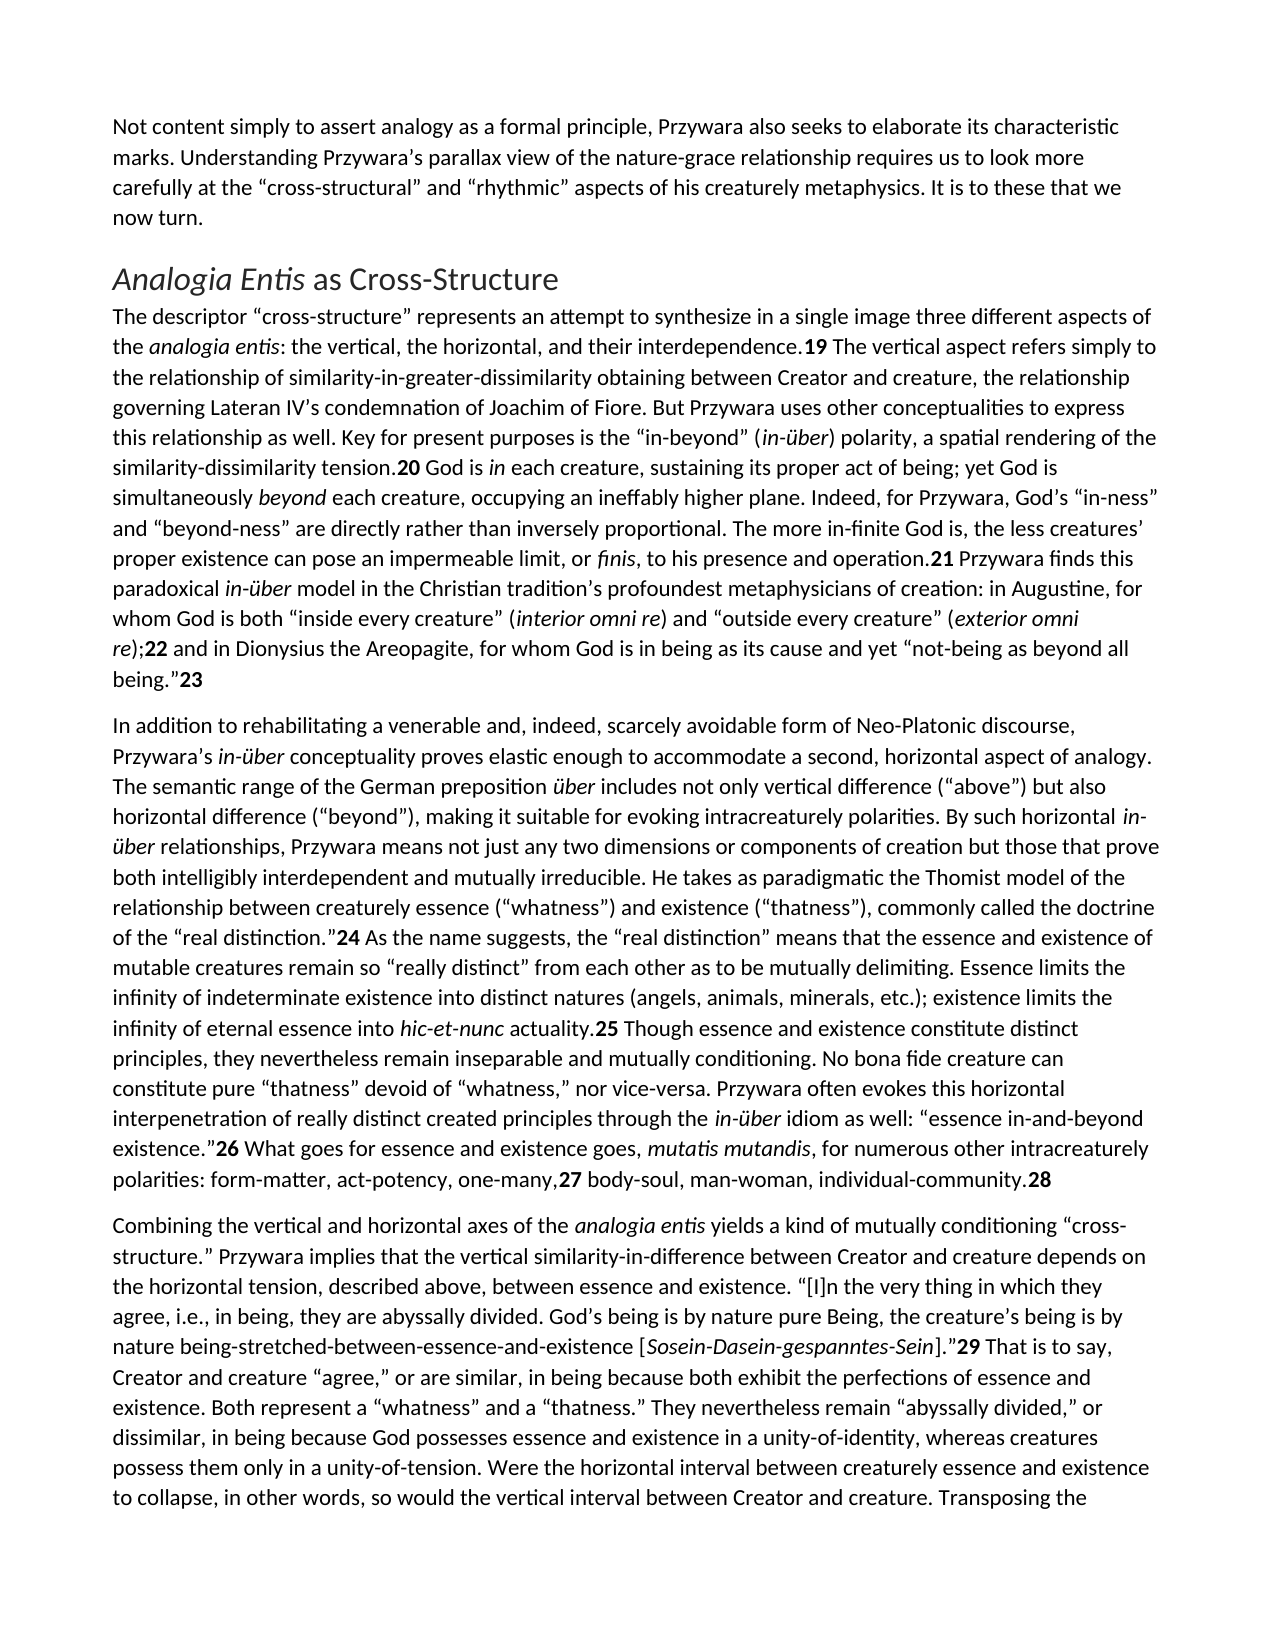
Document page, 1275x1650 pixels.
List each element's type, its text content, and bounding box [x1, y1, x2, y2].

text Not content simply to assert analogy as a formal principle, Przywara also seeks to elaborate its characteristic marks. Understanding Przywara’s parallax view of the nature-grace relationship requires us to look more carefully at the “cross-structural” and “rhythmic” aspects of his creaturely metaphysics. It is to these that we now turn. [112, 112, 1162, 231]
subtitle Analogia Entis as Cross-Structure [112, 258, 1162, 299]
text The descriptor “cross-structure” represents an attempt to synthesize in a single image three different aspects of the analogia entis: the vertical, the horizontal, and their interdependence.19 The vertical aspect refers simply to the relationship of similarity-in-greater-dissimilarity obtaining between Creator and creature, the relationship governing Lateran IV’s condemnation of Joachim of Fiore. But Przywara uses other conceptualities to express this relationship as well. Key for present purposes is the “in-beyond” (in-über) polarity, a spatial rendering of the similarity-dissimilarity tension.20 God is in each creature, sustaining its proper act of being; yet God is simultaneously beyond each creature, occupying an ineffably higher plane. Indeed, for Przywara, God’s “in-ness” and “beyond-ness” are directly rather than inversely proportional. The more in-finite God is, the less creatures’ proper existence can pose an impermeable limit, or finis, to his presence and operation.21 Przywara finds this paradoxical in-über model in the Christian tradition’s profoundest metaphysicians of creation: in Augustine, for whom God is both “inside every creature” (interior omni re) and “outside every creature” (exterior omni re);22 and in Dionysius the Areopagite, for whom God is in being as its cause and yet “not-being as beyond all being.”23 [112, 302, 1162, 693]
text In addition to rehabilitating a venerable and, indeed, scarcely avoidable form of Neo-Platonic discourse, Przywara’s in-über conceptuality proves elastic enough to accommodate a second, horizontal aspect of analogy. The semantic range of the German preposition über includes not only vertical difference (“above”) but also horizontal difference (“beyond”), making it suitable for evoking intracreaturely polarities. By such horizontal in-über relationships, Przywara means not just any two dimensions or components of creation but those that prove both intelligibly interdependent and mutually irreducible. He takes as paradigmatic the Thomist model of the relationship between creaturely essence (“whatness”) and existence (“thatness”), commonly called the doctrine of the “real distinction.”24 As the name suggests, the “real distinction” means that the essence and existence of mutable creatures remain so “really distinct” from each other as to be mutually delimiting. Essence limits the infinity of indeterminate existence into distinct natures (angels, animals, minerals, etc.); existence limits the infinity of eternal essence into hic-et-nunc actuality.25 Though essence and existence constitute distinct principles, they nevertheless remain inseparable and mutually conditioning. No bona fide creature can constitute pure “thatness” devoid of “whatness,” nor vice-versa. Przywara often evokes this horizontal interpenetration of really distinct created principles through the in-über idiom as well: “essence in-and-beyond existence.”26 What goes for essence and existence goes, mutatis mutandis, for numerous other intracreaturely polarities: form-matter, act-potency, one-many,27 body-soul, man-woman, individual-community.28 [112, 712, 1162, 1193]
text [112, 1212, 1162, 1512]
